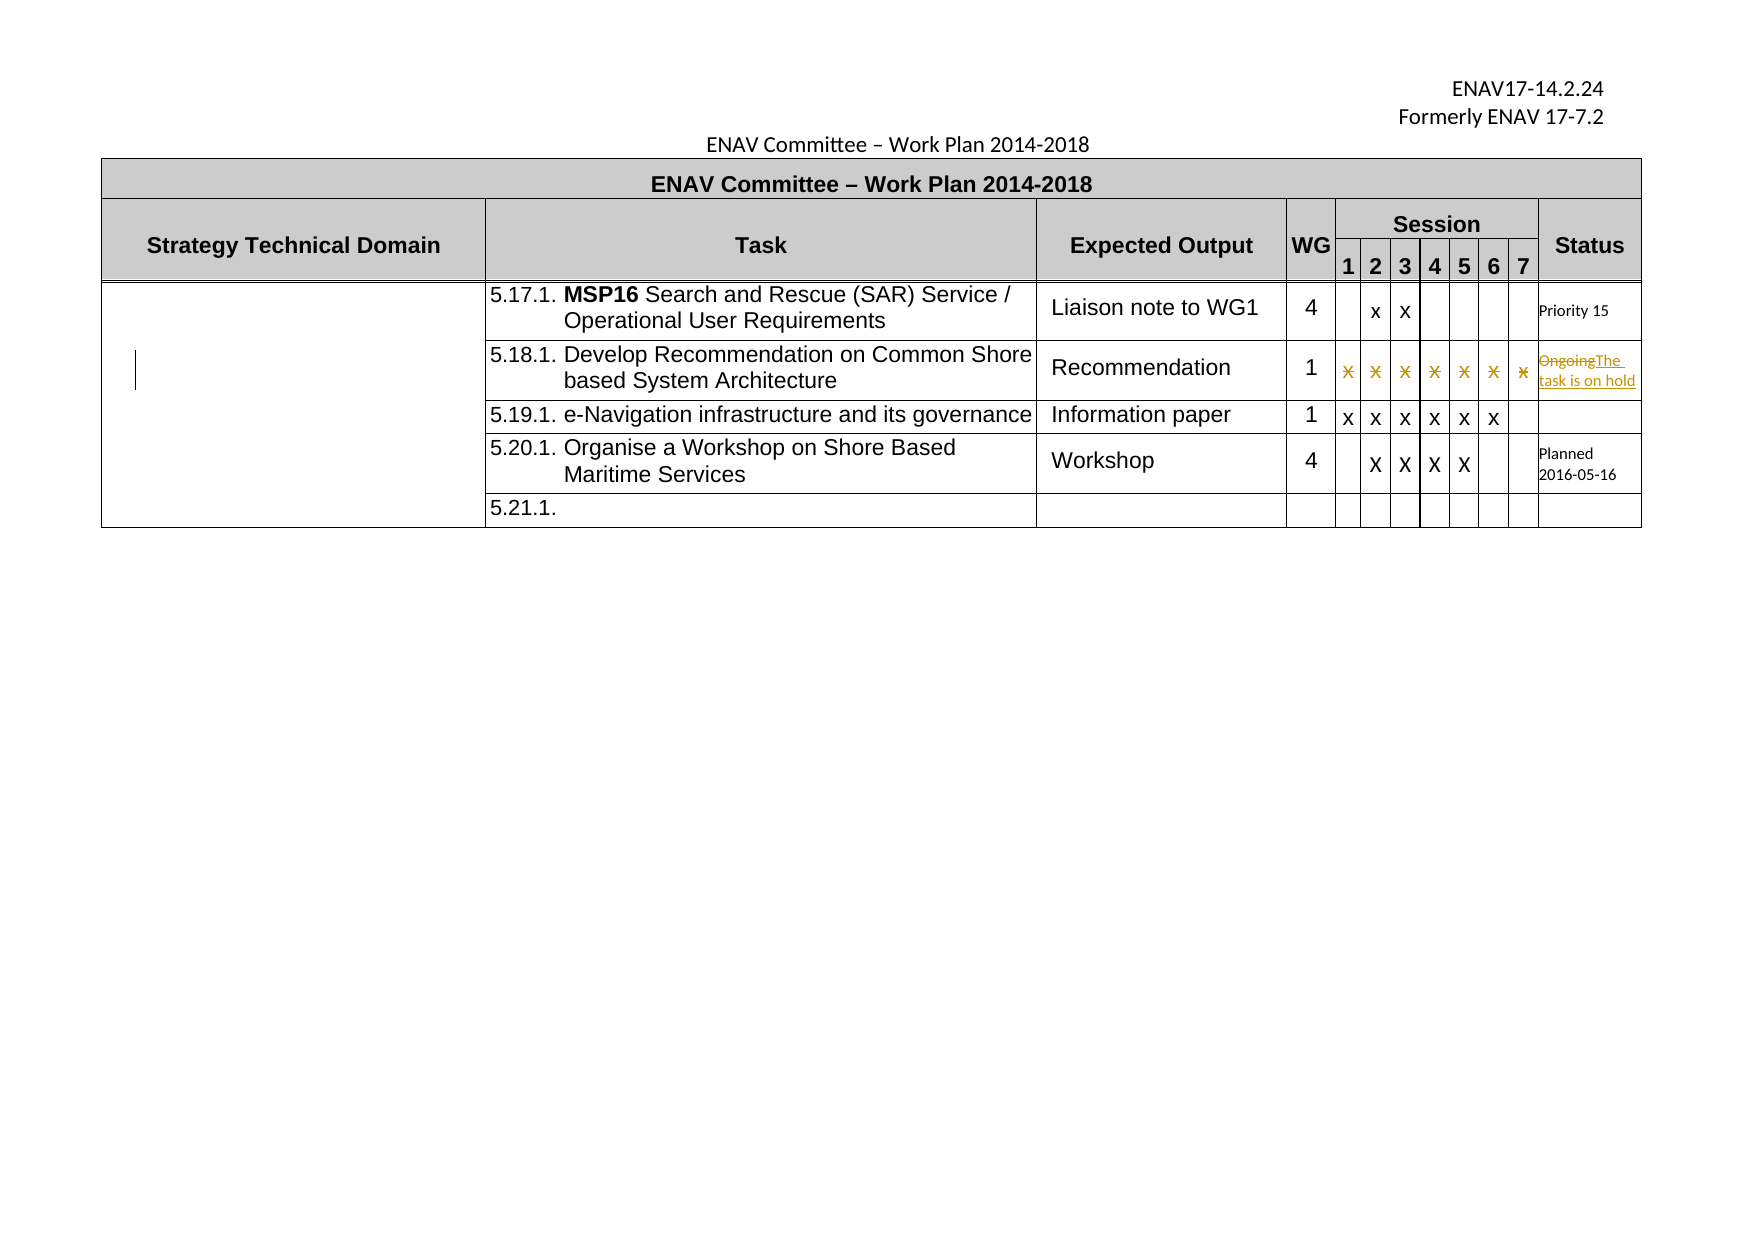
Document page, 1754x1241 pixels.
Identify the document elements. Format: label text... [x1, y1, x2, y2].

table_cell [486, 494, 1036, 527]
table_cell 4 [1287, 283, 1335, 339]
table_cell [1336, 341, 1360, 399]
table_cell WG [1287, 199, 1335, 279]
table_cell x [1391, 401, 1419, 433]
table_cell e-Navigation infrastructure and its governance [486, 401, 1036, 433]
table_cell [1421, 341, 1449, 399]
table_cell 7 [1509, 239, 1538, 279]
table_cell Priority 15 [1539, 283, 1641, 339]
table_cell 1 [1287, 401, 1335, 433]
table_cell Workshop [1037, 434, 1286, 493]
table_cell x [1361, 401, 1390, 433]
table_cell [1450, 494, 1478, 527]
table_cell x [1450, 401, 1478, 433]
table_cell Planned 2016-05-16 [1539, 434, 1641, 493]
table_cell [1539, 494, 1641, 527]
table_cell [1479, 434, 1508, 493]
table_cell [1336, 494, 1360, 527]
table_cell Status [1539, 199, 1641, 279]
table_cell [1336, 434, 1360, 493]
table_cell [1361, 494, 1390, 527]
table_cell x [1421, 401, 1449, 433]
table_cell Expected Output [1037, 199, 1286, 279]
table_cell X [1421, 434, 1449, 493]
table_cell [1450, 283, 1478, 339]
table_cell x [1361, 283, 1390, 339]
table_cell 3 [1391, 239, 1419, 279]
table_cell Develop Recommendation on Common Shore based System Architecture [486, 341, 1036, 399]
table_cell [1509, 401, 1538, 433]
table_cell [1479, 341, 1508, 399]
table_cell [1539, 341, 1641, 399]
table_cell [1539, 401, 1641, 433]
table_cell Organise a Workshop on Shore Based Maritime Services [486, 434, 1036, 493]
table_cell [1391, 494, 1419, 527]
table_cell x [1479, 401, 1508, 433]
table_cell X [1391, 434, 1419, 493]
table_cell Strategy Technical Domain [102, 199, 485, 279]
table_cell x [1391, 283, 1419, 339]
table_cell [1421, 283, 1449, 339]
table_cell [1361, 341, 1390, 399]
table_cell Liaison note to WG1 [1037, 283, 1286, 339]
table_cell Task [486, 199, 1036, 279]
table_cell [1509, 341, 1538, 399]
table_cell 4 [1287, 434, 1335, 493]
table_cell MSP16 Search and Rescue (SAR) Service / Operational User Requirements [486, 283, 1036, 339]
table_cell [1509, 494, 1538, 527]
table_cell [1287, 494, 1335, 527]
table_cell 4 [1421, 239, 1449, 279]
table_cell X [1361, 434, 1390, 493]
table_cell x [1336, 401, 1360, 433]
table_cell [1479, 494, 1508, 527]
table_cell Session [1336, 199, 1538, 238]
table_cell [1336, 283, 1360, 339]
table_cell Information paper [1037, 401, 1286, 433]
table_cell [1421, 494, 1449, 527]
table_cell [1479, 283, 1508, 339]
table_cell 5 [1450, 239, 1478, 279]
table_cell 1 [1287, 341, 1335, 399]
table_header ENAV Committee – Work Plan 2014-2018 [102, 159, 1641, 198]
table_cell Recommendation [1037, 341, 1286, 399]
table_cell [1037, 494, 1286, 527]
table_cell 6 [1479, 239, 1508, 279]
table_cell [1509, 434, 1538, 493]
table_cell [1450, 341, 1478, 399]
table_cell 2 [1361, 239, 1390, 279]
table_cell 1 [1336, 239, 1360, 279]
table_cell X [1450, 434, 1478, 493]
table_cell [1509, 283, 1538, 339]
table_cell [1391, 341, 1419, 399]
